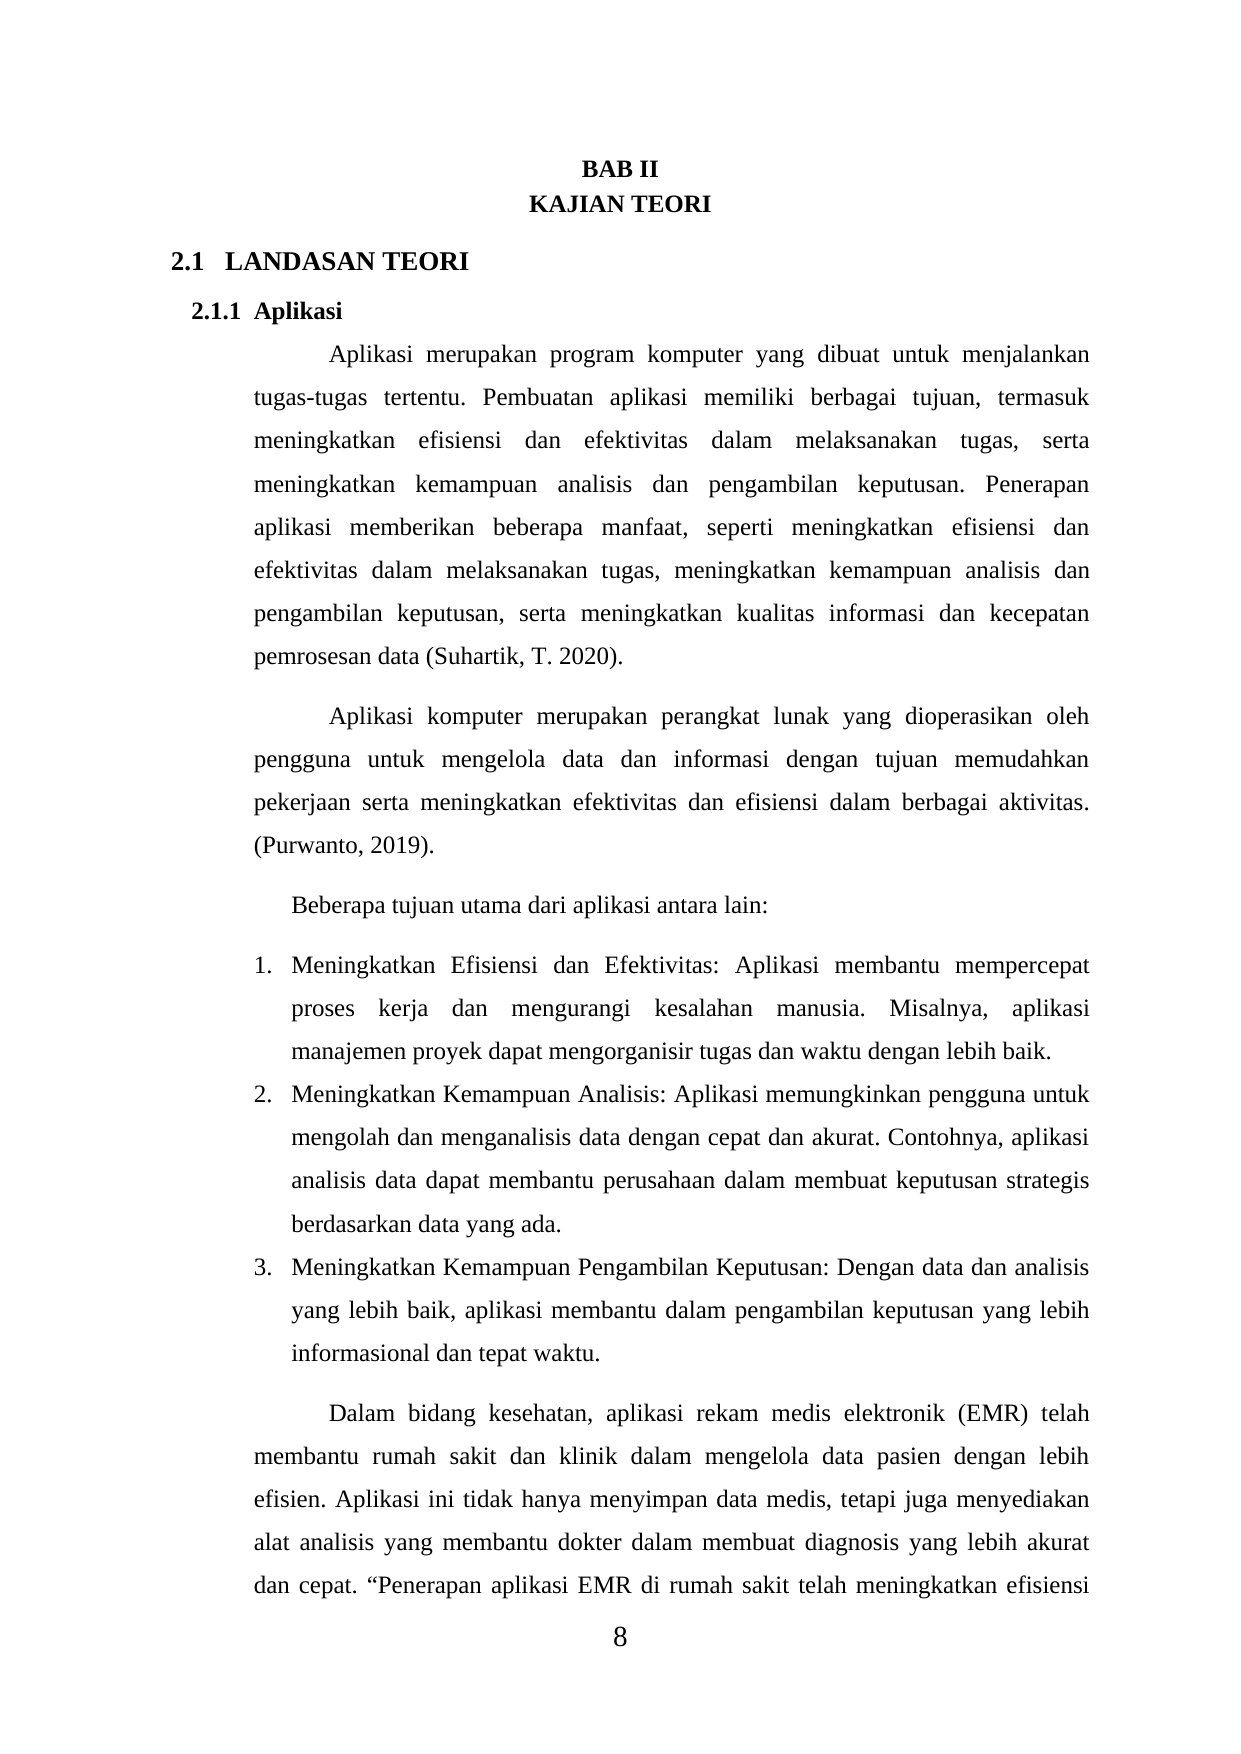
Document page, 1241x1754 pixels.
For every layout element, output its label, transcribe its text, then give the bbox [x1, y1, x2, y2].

list Meningkatkan Kemampuan Analisis: Aplikasi memungkinkan pengguna untuk mengolah dan menganalisis data dengan cepat dan akurat. Contohnya, aplikasi analisis data dapat membantu perusahaan dalam membuat keputusan strategis berdasarkan data yang ada. [253, 1079, 1090, 1237]
list Meningkatkan Kemampuan Pengambilan Keputusan: Dengan data dan analisis yang lebih baik, aplikasi membantu dalam pengambilan keputusan yang lebih informasional dan tepat waktu. [253, 1252, 1090, 1367]
subtitle Aplikasi [216, 296, 1090, 325]
text Beberapa tujuan utama dari aplikasi antara lain: [216, 890, 1090, 919]
text Aplikasi komputer merupakan perangkat lunak yang dioperasikan oleh pengguna untuk mengelola data dan informasi dengan tujuan memudahkan pekerjaan serta meningkatkan efektivitas dan efisiensi dalam berbagai aktivitas. (Purwanto, 2019). [253, 701, 1090, 859]
subtitle BAB II [150, 154, 1090, 183]
text Aplikasi merupakan program komputer yang dibuat untuk menjalankan tugas-tugas tertentu. Pembuatan aplikasi memiliki berbagai tujuan, termasuk meningkatkan efisiensi dan efektivitas dalam melaksanakan tugas, serta meningkatkan kemampuan analisis dan pengambilan keputusan. Penerapan aplikasi memberikan beberapa manfaat, seperti meningkatkan efisiensi dan efektivitas dalam melaksanakan tugas, meningkatkan kemampuan analisis dan pengambilan keputusan, serta meningkatkan kualitas informasi dan kecepatan pemrosesan data (Suhartik, T. 2020). [253, 339, 1090, 670]
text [253, 1398, 1090, 1599]
subtitle KAJIAN TEORI [150, 189, 1090, 218]
subtitle LANDASAN TEORI [187, 245, 1090, 277]
list Meningkatkan Efisiensi dan Efektivitas: Aplikasi membantu mempercepat proses kerja dan mengurangi kesalahan manusia. Misalnya, aplikasi manajemen proyek dapat mengorganisir tugas dan waktu dengan lebih baik. [253, 950, 1090, 1065]
